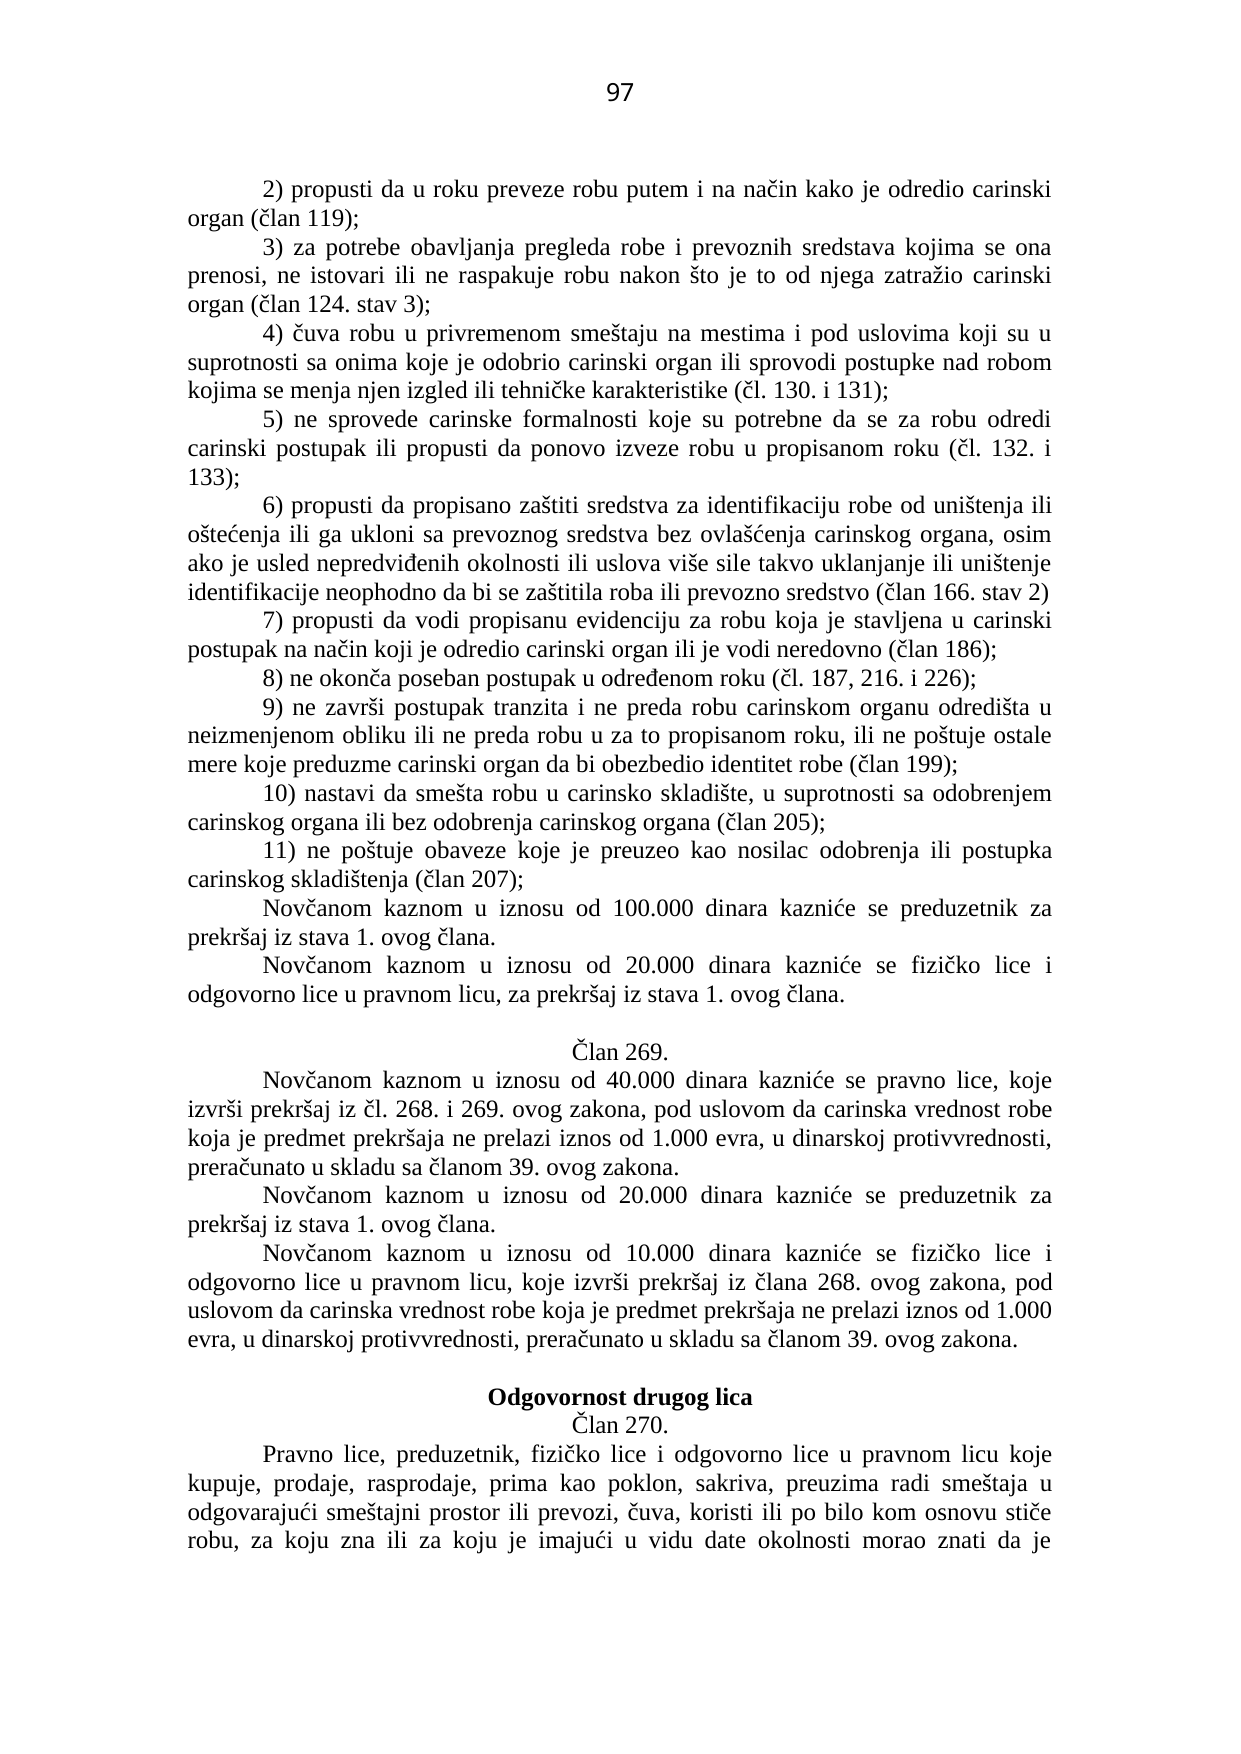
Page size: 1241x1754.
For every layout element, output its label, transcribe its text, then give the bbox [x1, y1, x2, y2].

text Novčanom kaznom u iznosu od 40.000 dinara kazniće se pravno lice, koje izvrši prekršaj iz čl. 268. i 269. ovog zakona, pod uslovom da carinska vrednost robe koja je predmet prekršaja ne prelazi iznos od 1.000 evra, u dinarskoj protivvrednosti, preračunato u skladu sa članom 39. ovog zakona. [187, 1066, 1053, 1181]
text Član 269. [187, 1037, 1053, 1066]
text 8) ne okonča poseban postupak u određenom roku (čl. 187, 216. i 226); [187, 663, 1053, 692]
text 9) ne završi postupak tranzita i ne preda robu carinskom organu odredišta u neizmenjenom obliku ili ne preda robu u za to propisanom roku, ili ne poštuje ostale mere koje preduzme carinski organ da bi obezbedio identitet robe (član 199); [187, 692, 1053, 778]
text 2) propusti da u roku preveze robu putem i na način kako je odredio carinski organ (član 119); [187, 174, 1053, 232]
text 7) propusti da vodi propisanu evidenciju za robu koja je stavljena u carinski postupak na način koji je odredio carinski organ ili je vodi neredovno (član 186); [187, 606, 1053, 663]
text Novčanom kaznom u iznosu od 10.000 dinara kazniće se fizičko lice i odgovorno lice u pravnom licu, koje izvrši prekršaj iz člana 268. ovog zakona, pod uslovom da carinska vrednost robe koja je predmet prekršaja ne prelazi iznos od 1.000 evra, u dinarskoj protivvrednosti, preračunato u skladu sa članom 39. ovog zakona. [187, 1238, 1053, 1353]
text Novčanom kaznom u iznosu od 20.000 dinara kazniće se preduzetnik za prekršaj iz stava 1. ovog člana. [187, 1181, 1053, 1238]
text Član 270. [187, 1411, 1053, 1439]
text Novčanom kaznom u iznosu od 100.000 dinara kazniće se preduzetnik za prekršaj iz stava 1. ovog člana. [187, 893, 1053, 951]
text Odgovornost drugog lica [187, 1382, 1053, 1411]
text 11) ne poštuje obaveze koje je preuzeo kao nosilac odobrenja ili postupka carinskog skladištenja (član 207); [187, 836, 1053, 893]
text 3) za potrebe obavljanja pregleda robe i prevoznih sredstava kojima se ona prenosi, ne istovari ili ne raspakuje robu nakon što je to od njega zatražio carinski organ (član 124. stav 3); [187, 232, 1053, 318]
text Novčanom kaznom u iznosu od 20.000 dinara kazniće se fizičko lice i odgovorno lice u pravnom licu, za prekršaj iz stava 1. ovog člana. [187, 951, 1053, 1008]
text 6) propusti da propisano zaštiti sredstva za identifikaciju robe od uništenja ili oštećenja ili ga ukloni sa prevoznog sredstva bez ovlašćenja carinskog organa, osim ako je usled nepredviđenih okolnosti ili uslova više sile takvo uklanjanje ili uništenje identifikacije neophodno da bi se zaštitila roba ili prevozno sredstvo (član 166. stav 2) [187, 491, 1053, 606]
text 10) nastavi da smešta robu u carinsko skladište, u suprotnosti sa odobrenjem carinskog organa ili bez odobrenja carinskog organa (član 205); [187, 778, 1053, 836]
text 4) čuva robu u privremenom smeštaju na mestima i pod uslovima koji su u suprotnosti sa onima koje je odobrio carinski organ ili sprovodi postupke nad robom kojima se menja njen izgled ili tehničke karakteristike (čl. 130. i 131); [187, 318, 1053, 404]
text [187, 1439, 1053, 1554]
text 5) ne sprovede carinske formalnosti koje su potrebne da se za robu odredi carinski postupak ili propusti da ponovo izveze robu u propisanom roku (čl. 132. i 133); [187, 404, 1053, 491]
